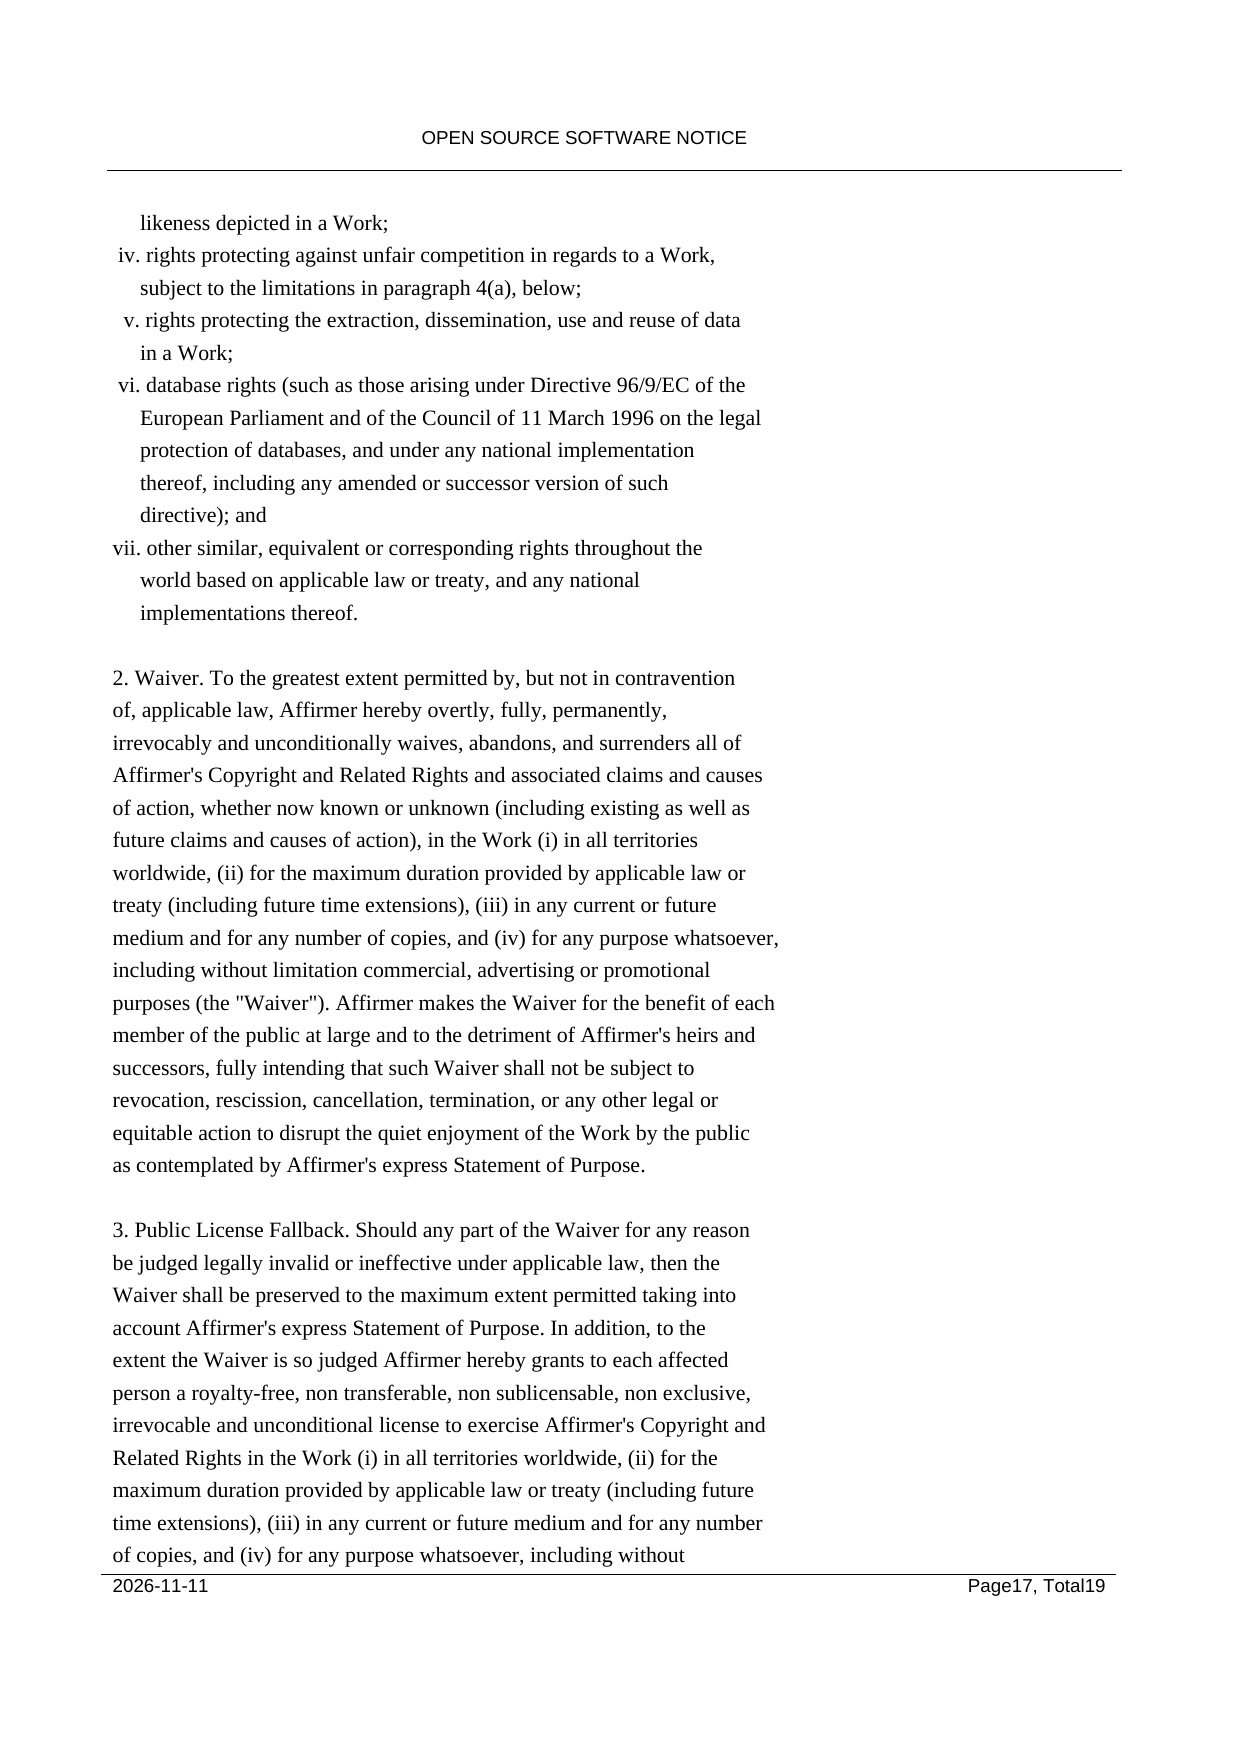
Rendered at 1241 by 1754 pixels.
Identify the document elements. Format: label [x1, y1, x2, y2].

text [112, 206, 1128, 1571]
